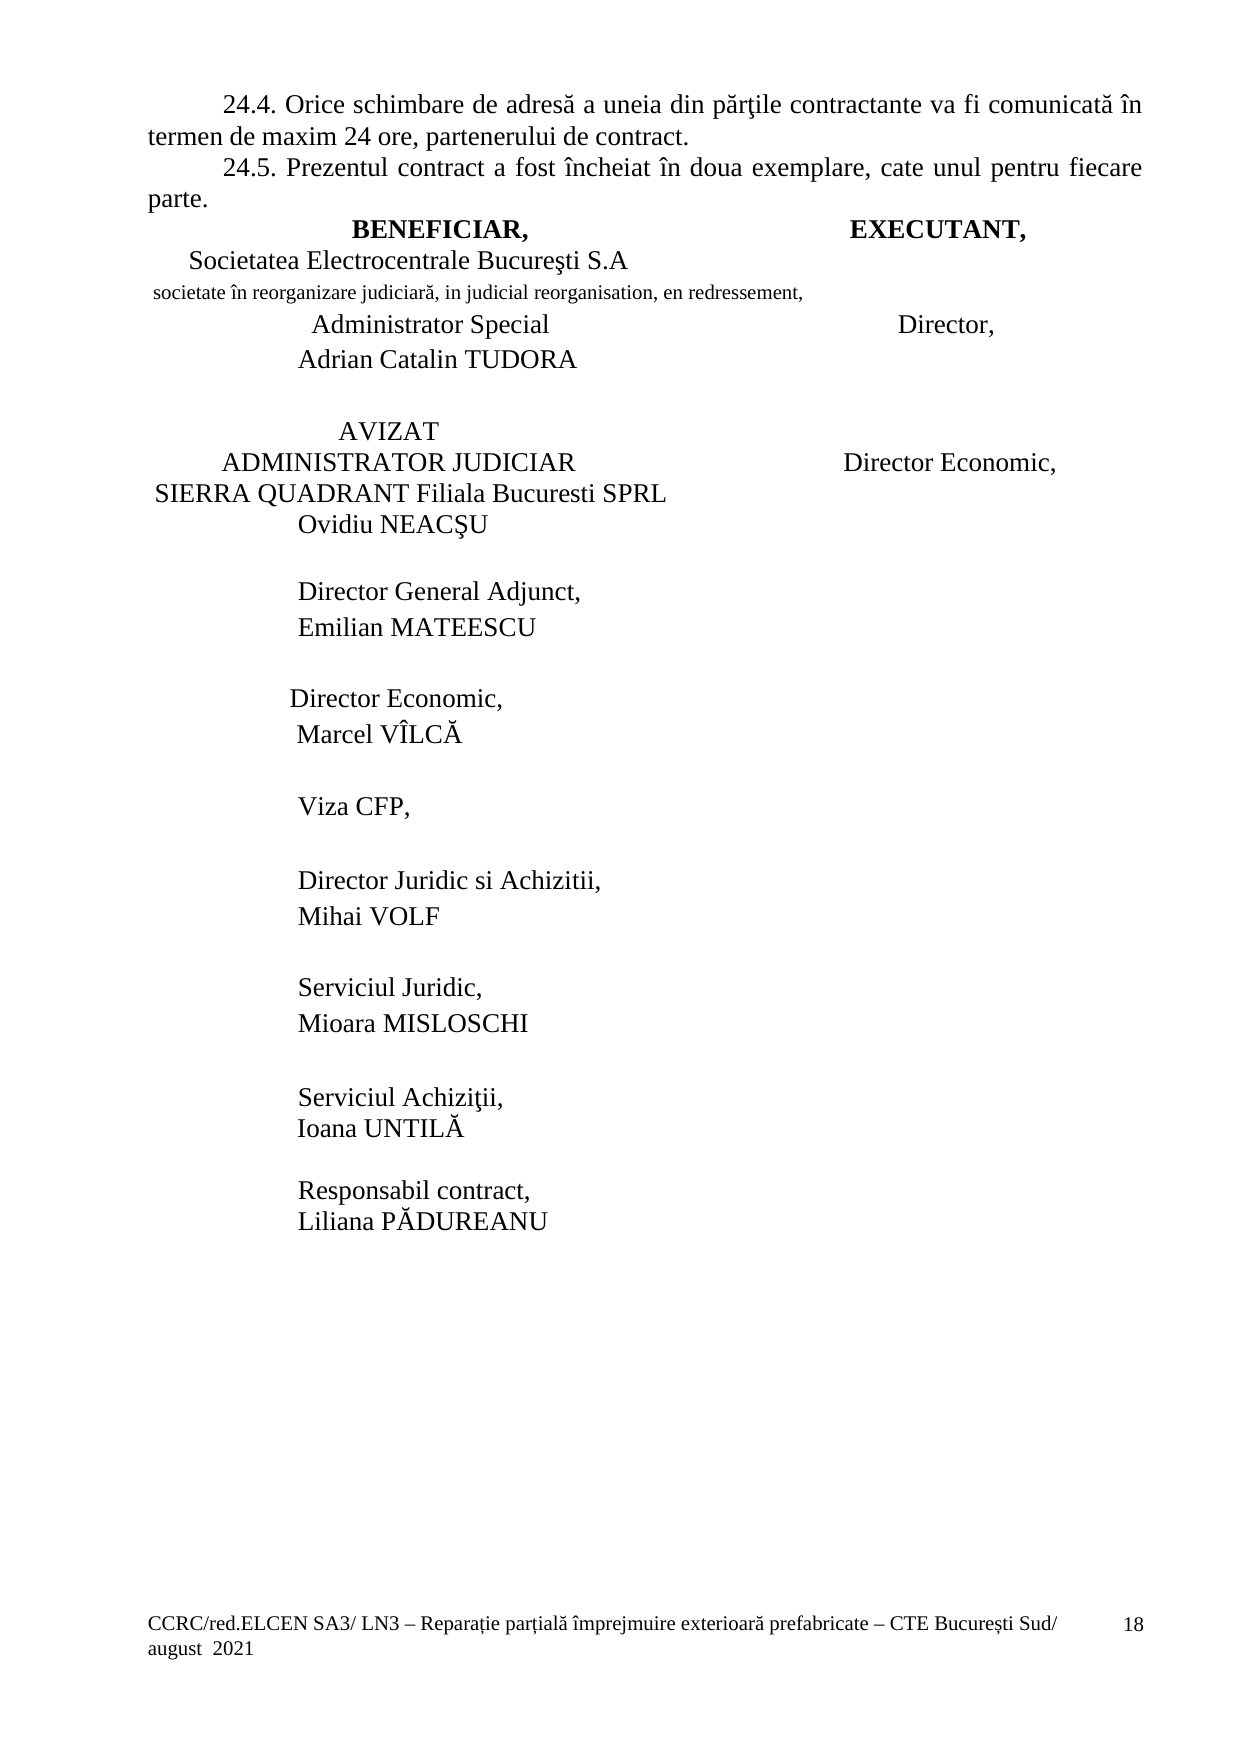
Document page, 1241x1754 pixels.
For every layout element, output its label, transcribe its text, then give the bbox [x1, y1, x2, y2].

text BENEFICIAR, EXECUTANT, [220, 213, 1144, 244]
text Director General Adjunct, [148, 575, 1144, 606]
text Serviciul Achiziţii, [148, 1081, 1144, 1112]
text Adrian Catalin TUDORA [148, 343, 1144, 374]
text societate în reorganizare judiciară, in judicial reorganisation, en redressement, [148, 280, 1144, 304]
text Director Economic, [148, 682, 1144, 713]
text Marcel VÎLCĂ [148, 718, 1144, 749]
text Liliana PĂDUREANU [148, 1205, 1144, 1236]
text Administrator Special Director, [148, 308, 1144, 339]
text Societatea Electrocentrale Bucureşti S.A [148, 244, 1144, 276]
text Director Juridic si Achizitii, [148, 864, 1144, 895]
text Ovidiu NEACŞU [148, 508, 1144, 539]
text Serviciul Juridic, [223, 971, 1144, 1002]
text SIERRA QUADRANT Filiala Bucuresti SPRL [148, 477, 1144, 508]
text 24.5. Prezentul contract a fost încheiat în doua exemplare, cate unul pentru fiecare parte. [148, 151, 1144, 213]
text Ioana UNTILĂ [148, 1112, 1144, 1143]
text 24.4. Orice schimbare de adresă a uneia din părţile contractante va fi comunicată în termen de maxim 24 ore, partenerului de contract. [148, 89, 1144, 151]
text ADMINISTRATOR JUDICIAR Director Economic, [220, 446, 1144, 477]
text Responsabil contract, [148, 1174, 1144, 1205]
text Viza CFP, [148, 789, 1144, 821]
text Mihai VOLF [148, 899, 1144, 931]
text AVIZAT [298, 415, 1144, 446]
text Mioara MISLOSCHI [148, 1007, 1144, 1038]
text Emilian MATEESCU [148, 611, 1144, 642]
